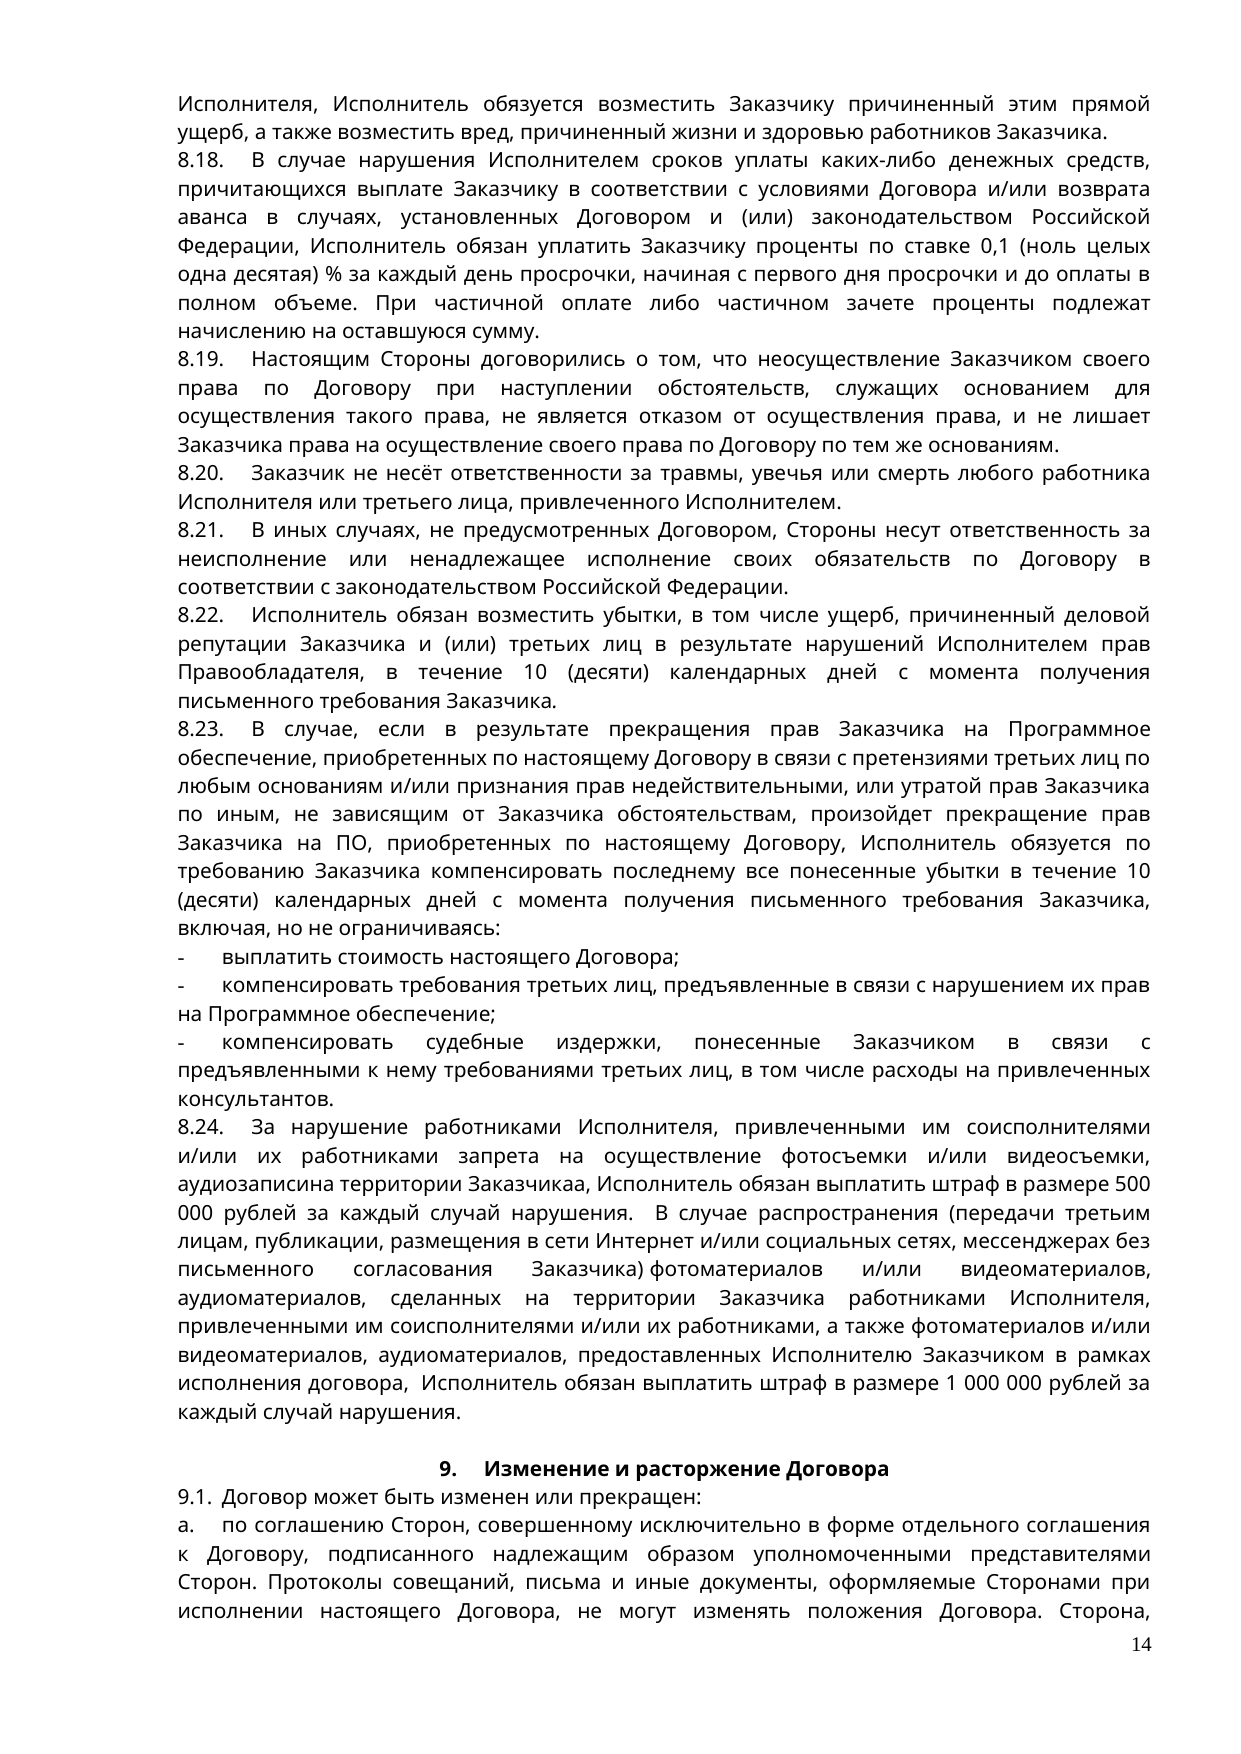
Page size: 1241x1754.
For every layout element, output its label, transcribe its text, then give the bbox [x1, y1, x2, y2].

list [177, 89, 1152, 146]
list Изменение и расторжение Договора [177, 1454, 1152, 1482]
list Договор может быть изменен или прекращен: [177, 1482, 1152, 1511]
list выплатить стоимость настоящего Договора; [177, 942, 1152, 970]
list В случае нарушения Исполнителем сроков уплаты каких-либо денежных средств, причитающихся выплате Заказчику в соответствии с условиями Договора и/или возврата аванса в случаях, установленных Договором и (или) законодательством Российской Федерации, Исполнитель обязан уплатить Заказчику проценты по ставке 0,1 (ноль целых одна десятая) % за каждый день просрочки, начиная с первого дня просрочки и до оплаты в полном объеме. При частичной оплате либо частичном зачете проценты подлежат начислению на оставшуюся сумму. [177, 146, 1152, 344]
list За нарушение работниками Исполнителя, привлеченными им соисполнителями и/или их работниками запрета на осуществление фотосъемки и/или видеосъемки, аудиозаписина территории Заказчикаа, Исполнитель обязан выплатить штраф в размере 500 000 рублей за каждый случай нарушения. В случае распространения (передачи третьим лицам, публикации, размещения в сети Интернет и/или социальных сетях, мессенджерах без письменного согласования Заказчика) фотоматериалов и/или видеоматериалов, аудиоматериалов, сделанных на территории Заказчика работниками Исполнителя, привлеченными им соисполнителями и/или их работниками, а также фотоматериалов и/или видеоматериалов, аудиоматериалов, предоставленных Исполнителю Заказчиком в рамках исполнения договора, Исполнитель обязан выплатить штраф в размере 1 000 000 рублей за каждый случай нарушения. [177, 1112, 1152, 1425]
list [177, 1511, 1152, 1624]
list В случае, если в результате прекращения прав Заказчика на Программное обеспечение, приобретенных по настоящему Договору в связи с претензиями третьих лиц по любым основаниям и/или признания прав недействительными, или утратой прав Заказчика по иным, не зависящим от Заказчика обстоятельствам, произойдет прекращение прав Заказчика на ПО, приобретенных по настоящему Договору, Исполнитель обязуется по требованию Заказчика компенсировать последнему все понесенные убытки в течение 10 (десяти) календарных дней с момента получения письменного требования Заказчика, включая, но не ограничиваясь: [177, 714, 1152, 942]
list Исполнитель обязан возместить убытки, в том числе ущерб, причиненный деловой репутации Заказчика и (или) третьих лиц в результате нарушений Исполнителем прав Правообладателя, в течение 10 (десяти) календарных дней с момента получения письменного требования Заказчика. [177, 601, 1152, 714]
list компенсировать требования третьих лиц, предъявленные в связи с нарушением их прав на Программное обеспечение; [177, 970, 1152, 1027]
list Заказчик не несёт ответственности за травмы, увечья или смерть любого работника Исполнителя или третьего лица, привлеченного Исполнителем. [177, 458, 1152, 515]
list Настоящим Стороны договорились о том, что неосуществление Заказчиком своего права по Договору при наступлении обстоятельств, служащих основанием для осуществления такого права, не является отказом от осуществления права, и не лишает Заказчика права на осуществление своего права по Договору по тем же основаниям. [177, 344, 1152, 458]
list компенсировать судебные издержки, понесенные Заказчиком в связи с предъявленными к нему требованиями третьих лиц, в том числе расходы на привлеченных консультантов. [177, 1027, 1152, 1112]
list В иных случаях, не предусмотренных Договором, Стороны несут ответственность за неисполнение или ненадлежащее исполнение своих обязательств по Договору в соответствии с законодательством Российской Федерации. [177, 515, 1152, 601]
